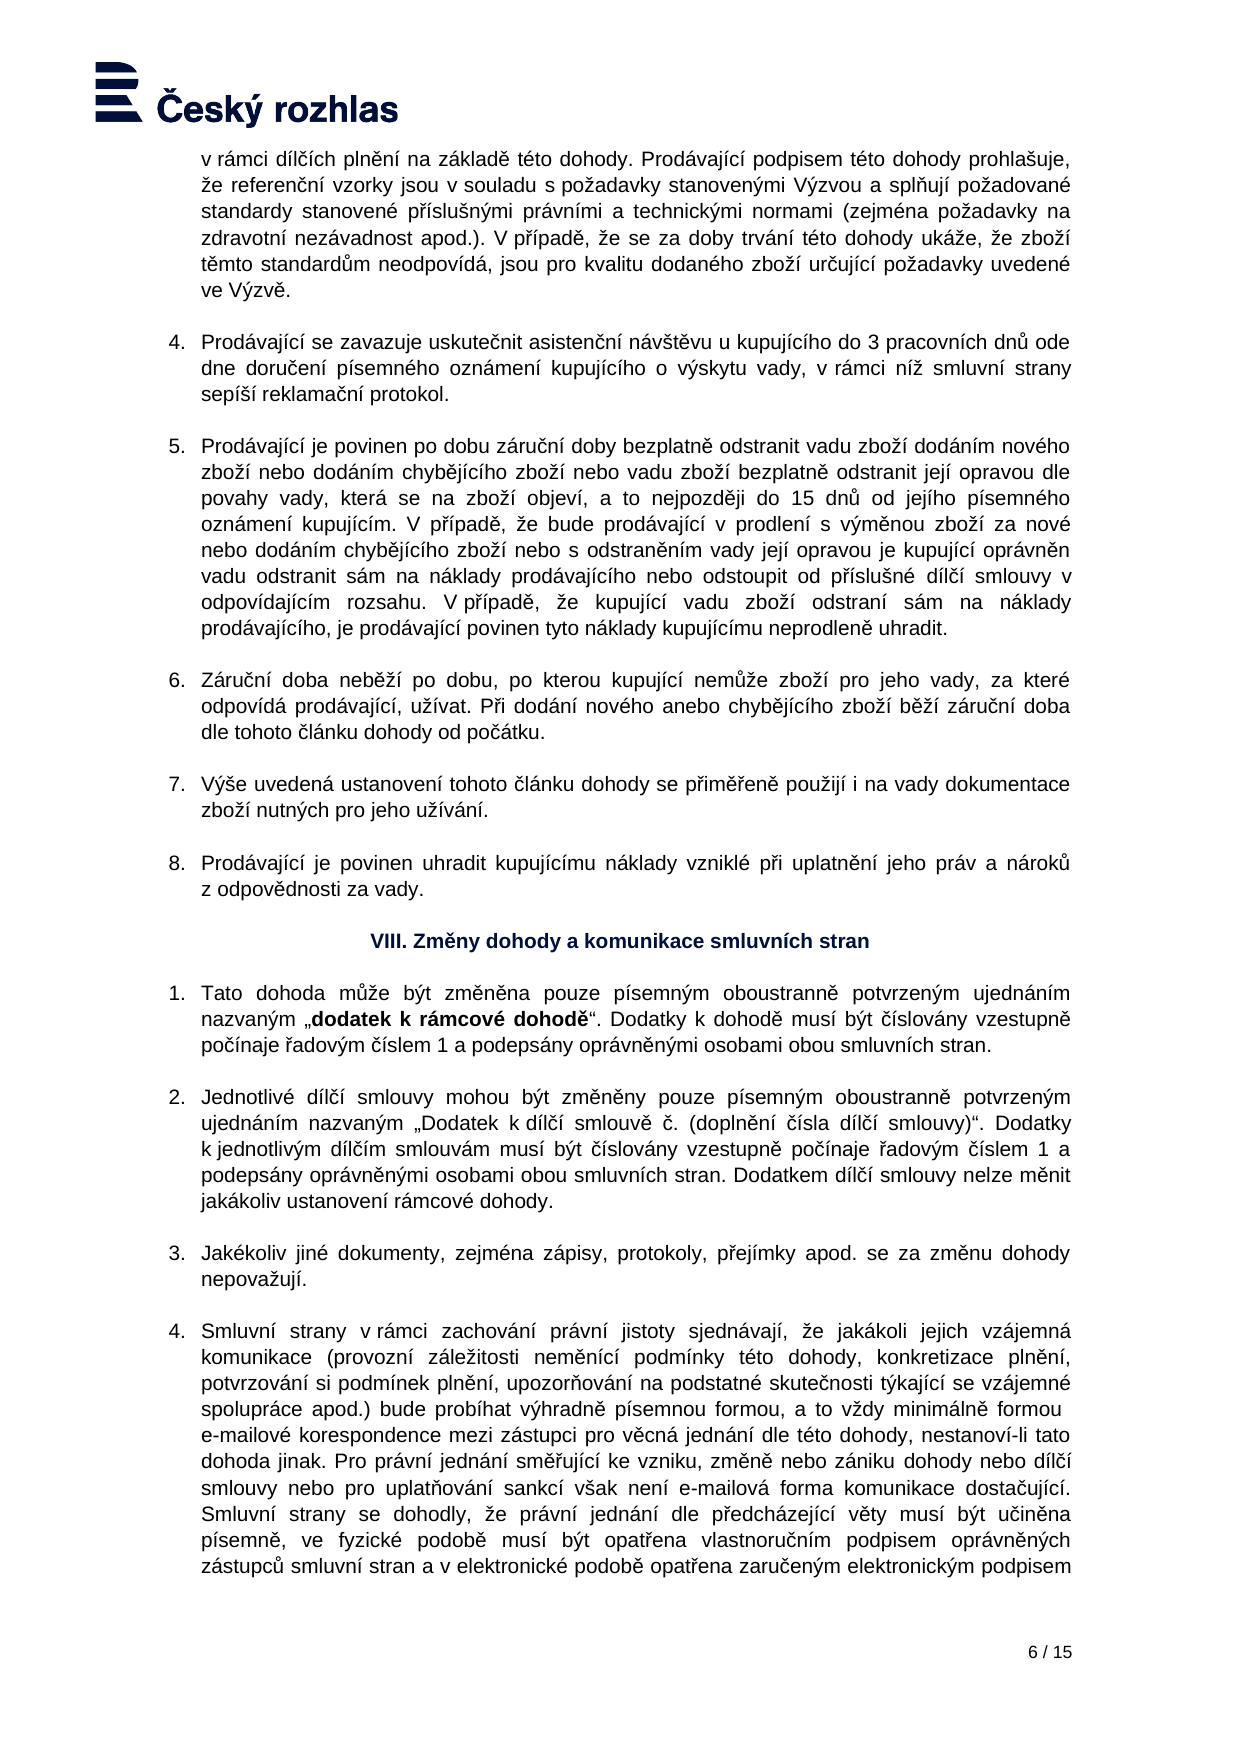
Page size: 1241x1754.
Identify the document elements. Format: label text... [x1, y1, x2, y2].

picture [95, 62, 398, 128]
list Výše uvedená ustanovení tohoto článku dohody se přiměřeně použijí i na vady dokumentace zboží nutných pro jeho užívání. [168, 771, 1072, 823]
list Prodávající se zavazuje uskutečnit asistenční návštěvu u kupujícího do 3 pracovních dnů ode dne doručení písemného oznámení kupujícího o výskytu vady, v rámci níž smluvní strany sepíší reklamační protokol. [168, 328, 1072, 406]
subtitle Změny dohody a komunikace smluvních stran [168, 927, 1072, 953]
list Jednotlivé dílčí smlouvy mohou být změněny pouze písemným oboustranně potvrzeným ujednáním nazvaným „Dodatek k dílčí smlouvě č. (doplnění čísla dílčí smlouvy)“. Dodatky k jednotlivým dílčím smlouvám musí být číslovány vzestupně počínaje řadovým číslem 1 a podepsány oprávněnými osobami obou smluvních stran. Dodatkem dílčí smlouvy nelze měnit jakákoliv ustanovení rámcové dohody. [168, 1083, 1072, 1214]
list Záruční doba neběží po dobu, po kterou kupující nemůže zboží pro jeho vady, za které odpovídá prodávající, užívat. Při dodání nového anebo chybějícího zboží běží záruční doba dle tohoto článku dohody od počátku. [168, 667, 1072, 745]
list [168, 1318, 1072, 1578]
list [168, 146, 1072, 302]
list Prodávající je povinen uhradit kupujícímu náklady vzniklé při uplatnění jeho práv a nároků z odpovědnosti za vady. [168, 849, 1072, 901]
list Tato dohoda může být změněna pouze písemným oboustranně potvrzeným ujednáním nazvaným „dodatek k rámcové dohodě“. Dodatky k dohodě musí být číslovány vzestupně počínaje řadovým číslem 1 a podepsány oprávněnými osobami obou smluvních stran. [168, 979, 1072, 1057]
list Jakékoliv jiné dokumenty, zejména zápisy, protokoly, přejímky apod. se za změnu dohody nepovažují. [168, 1240, 1072, 1292]
list Prodávající je povinen po dobu záruční doby bezplatně odstranit vadu zboží dodáním nového zboží nebo dodáním chybějícího zboží nebo vadu zboží bezplatně odstranit její opravou dle povahy vady, která se na zboží objeví, a to nejpozději do 15 dnů od jejího písemného oznámení kupujícím. V případě, že bude prodávající v prodlení s výměnou zboží za nové nebo dodáním chybějícího zboží nebo s odstraněním vady její opravou je kupující oprávněn vadu odstranit sám na náklady prodávajícího nebo odstoupit od příslušné dílčí smlouvy v odpovídajícím rozsahu. V případě, že kupující vadu zboží odstraní sám na náklady prodávajícího, je prodávající povinen tyto náklady kupujícímu neprodleně uhradit. [168, 432, 1072, 641]
